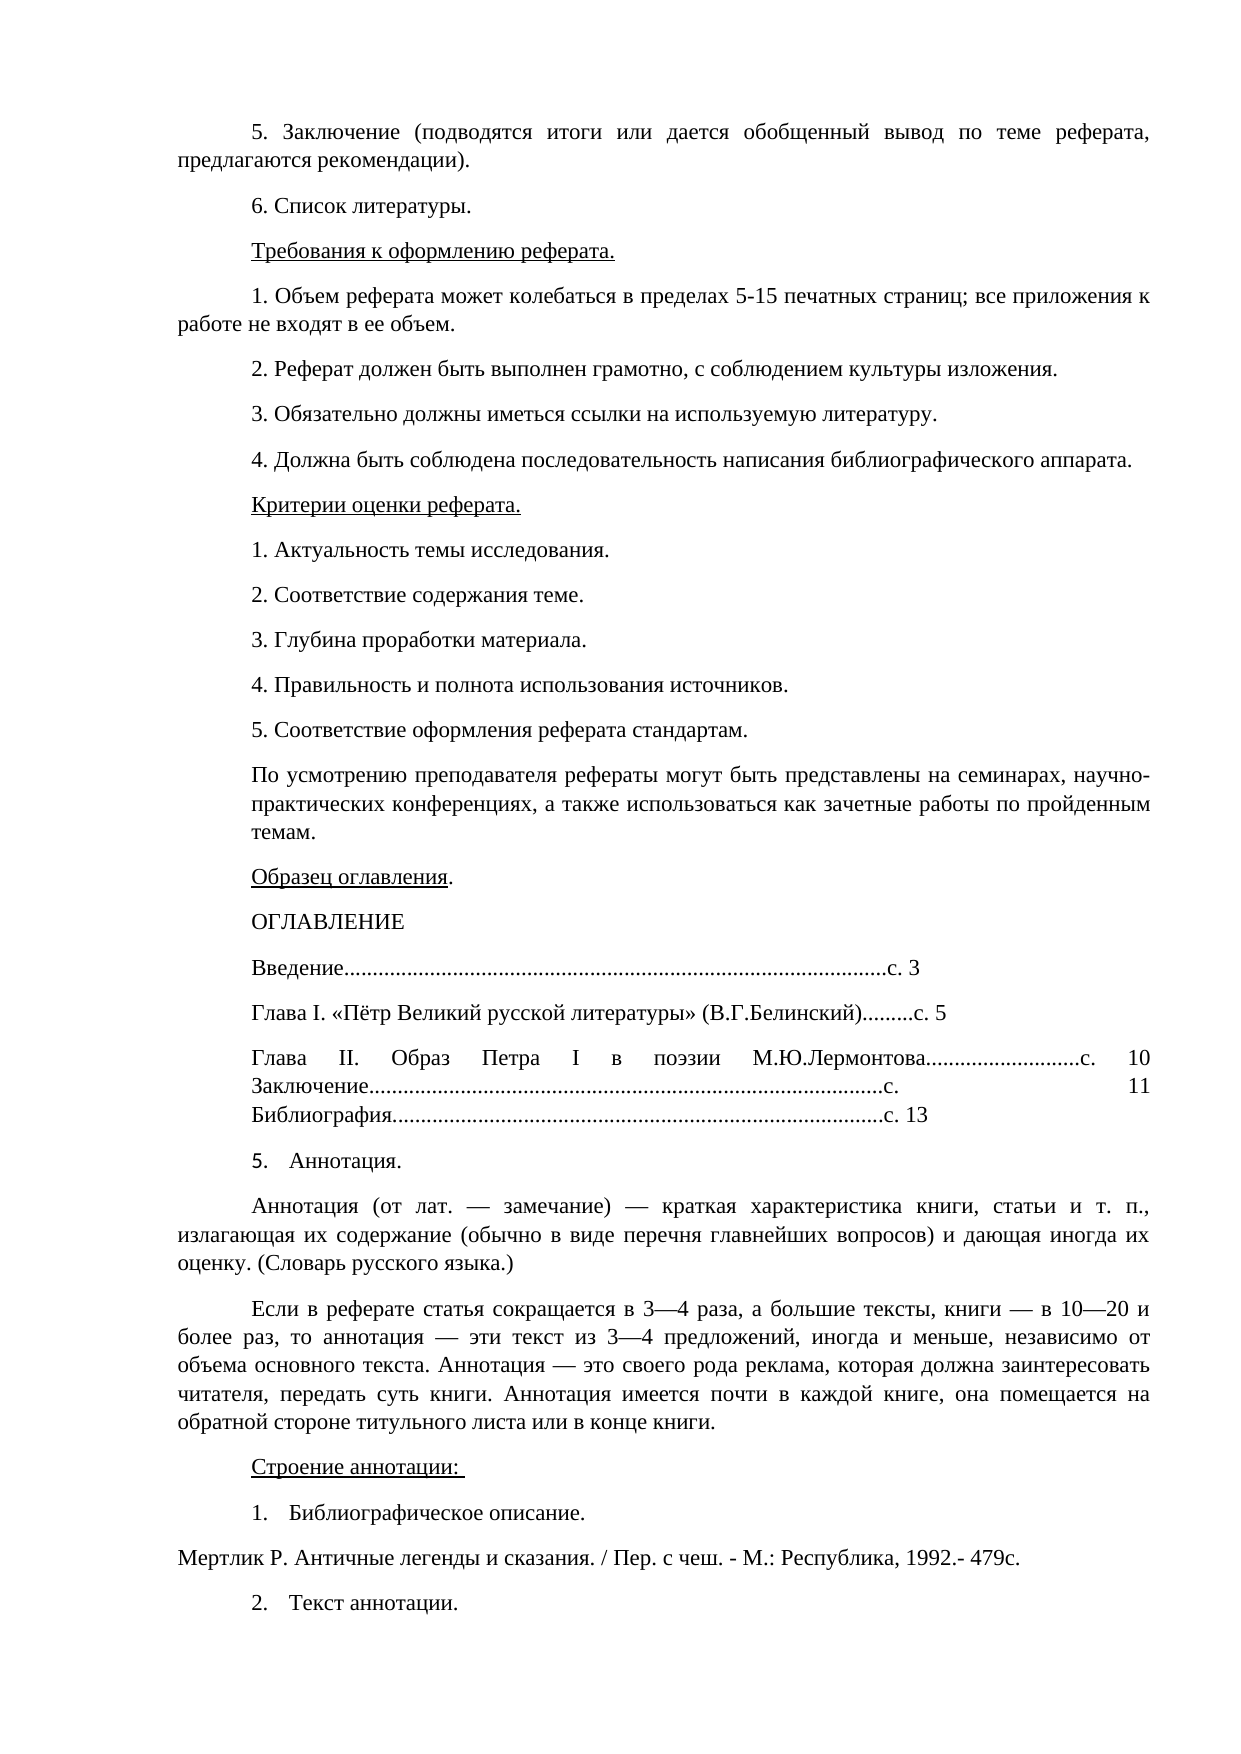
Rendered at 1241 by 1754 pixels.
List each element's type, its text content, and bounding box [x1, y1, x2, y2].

text Критерии оценки реферата. [177, 491, 1152, 517]
list Библиографическое описание. [251, 1498, 1152, 1525]
text Аннотация (от лат. — замечание) — краткая характеристика книги, статьи и т. п., излагающая их содержание (обычно в виде перечня главнейших вопросов) и дающая иногда их оценку. (Словарь русского языка.) [177, 1193, 1152, 1276]
text 5. Заключение (подводятся итоги или дается обобщенный вывод по теме реферата, предлагаются рекомендации). [177, 118, 1152, 173]
text Строение аннотации: [177, 1453, 1152, 1480]
text Если в реферате статья сокращается в 3—4 раза, а большие тексты, книги — в 10—20 и более раз, то аннотация — эти текст из 3—4 предложений, иногда и меньше, независимо от объема основного текста. Аннотация — это своего рода реклама, которая должна заинтересовать читателя, передать суть книги. Аннотация имеется почти в каждой книге, она помещается на обратной стороне титульного листа или в конце книги. [177, 1294, 1152, 1435]
text Требования к оформлению реферата. [177, 237, 1152, 263]
text 4. Правильность и полнота использования источников. [177, 671, 1152, 697]
text ОГЛАВЛЕНИЕ [177, 908, 1152, 935]
text По усмотрению преподавателя рефераты могут быть представлены на семинарах, научно-практических конференциях, а также использоваться как зачетные работы по пройденным темам. [251, 761, 1152, 844]
list Текст аннотации. [251, 1589, 1152, 1615]
text 3. Глубина проработки материала. [177, 626, 1152, 652]
text Введение...............................................................................................с. 3 [177, 953, 1152, 980]
text 2. Соответствие содержания теме. [177, 581, 1152, 607]
text 5. Соответствие оформления реферата стандартам. [177, 716, 1152, 743]
text 1. Объем реферата может колебаться в пределах 5-15 печатных страниц; все приложения к работе не входят в ее объем. [177, 282, 1152, 337]
text Глава I. «Пётр Великий русской литературы» (В.Г.Белинский).........с. 5 [177, 999, 1152, 1025]
text 4. Должна быть соблюдена последовательность написания библиографического аппарата. [177, 446, 1152, 472]
text Мертлик Р. Античные легенды и сказания. / Пер. с чеш. - М.: Республика, 1992.- 479с. [177, 1544, 1152, 1570]
text Образец оглавления. [251, 863, 1152, 890]
text 6. Список литературы. [177, 192, 1152, 218]
text 2. Реферат должен быть выполнен грамотно, с соблюдением культуры изложения. [177, 355, 1152, 382]
list Аннотация. [251, 1146, 1152, 1174]
text 1. Актуальность темы исследования. [177, 536, 1152, 562]
text 3. Обязательно должны иметься ссылки на используемую литературу. [177, 401, 1152, 427]
text Глава II. Образ Петра I в поэзии М.Ю.Лермонтова...........................с. 10 Заключение..........................................................................................с. 11 Библиография......................................................................................с. 13 [251, 1044, 1152, 1127]
